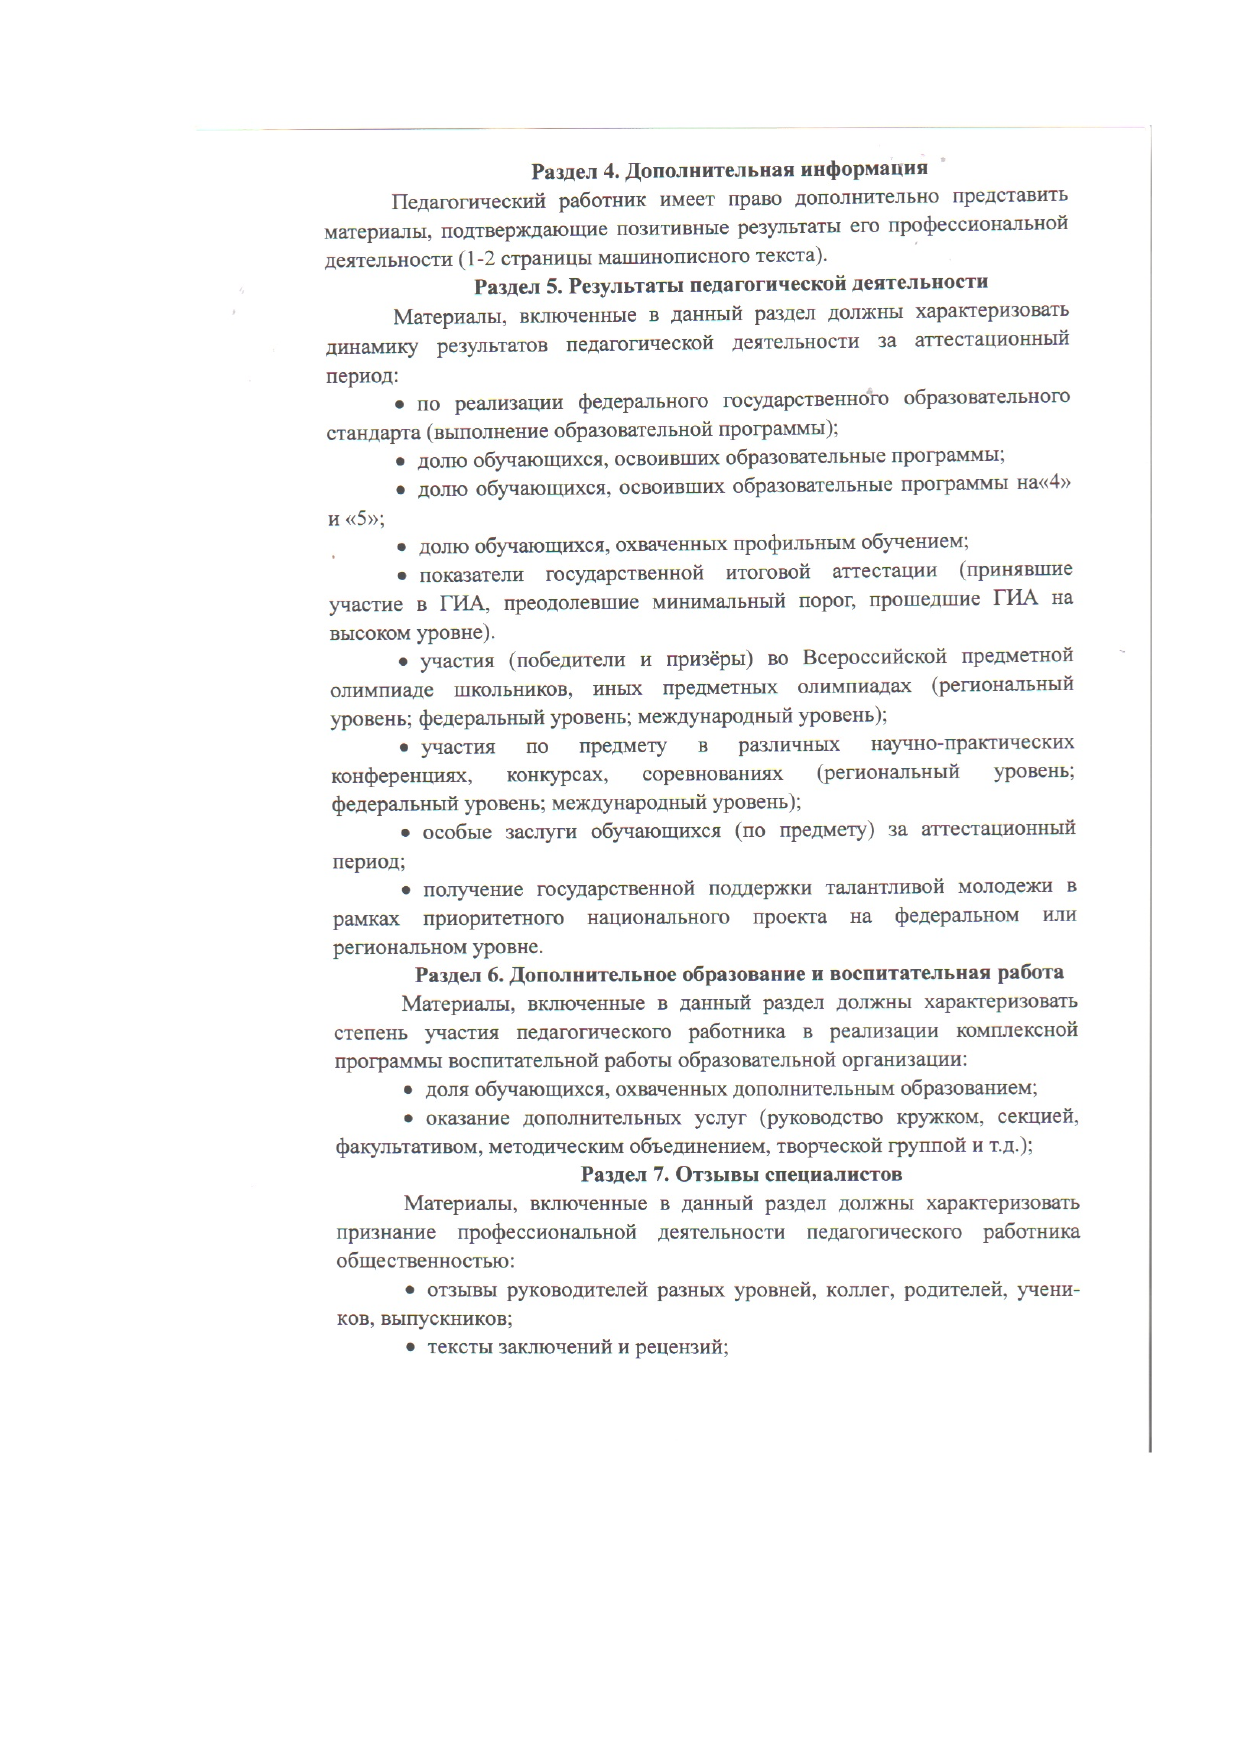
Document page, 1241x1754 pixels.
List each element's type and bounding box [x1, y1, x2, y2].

picture [177, 118, 1152, 1456]
